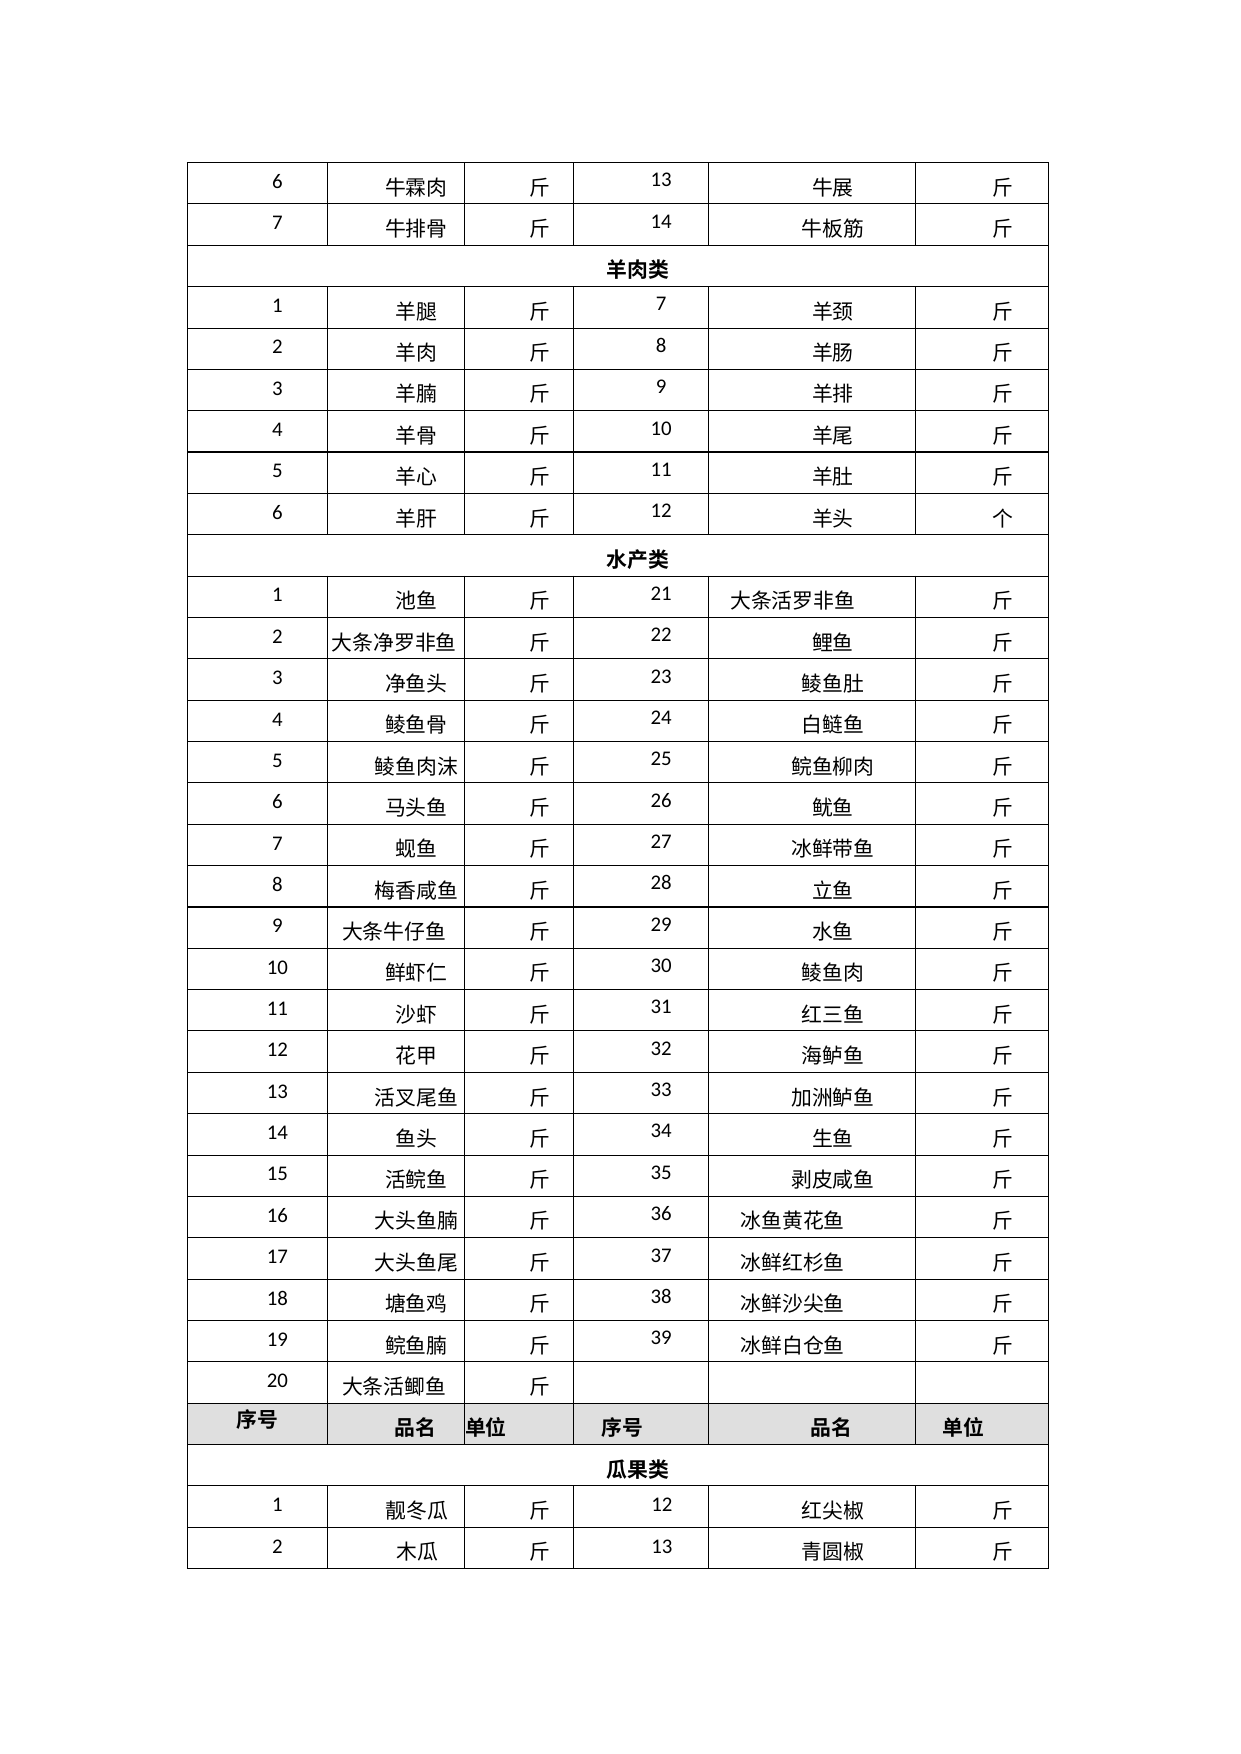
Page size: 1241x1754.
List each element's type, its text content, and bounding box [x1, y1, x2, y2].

table_cell 活鲩鱼 [328, 1156, 464, 1196]
table_cell 斤 [916, 1114, 1048, 1154]
table_cell 5 [188, 742, 327, 782]
table_cell 7 [574, 287, 708, 327]
table_cell 斤 [916, 329, 1048, 369]
table_cell 33 [574, 1073, 708, 1113]
table_cell 羊心 [328, 453, 464, 493]
table_cell 斤 [465, 453, 573, 493]
table_cell 斤 [916, 163, 1048, 203]
table_cell 海鲈鱼 [709, 1031, 915, 1072]
table_cell 斤 [916, 866, 1048, 906]
table_cell 39 [574, 1321, 708, 1361]
table_cell 23 [574, 659, 708, 699]
table_cell 水产类 [188, 535, 1048, 576]
table_cell 斤 [916, 825, 1048, 865]
table_cell 25 [574, 742, 708, 782]
table_cell 个 [916, 494, 1048, 534]
table_cell 羊尾 [709, 411, 915, 451]
table_cell 22 [574, 618, 708, 658]
table_cell 14 [188, 1114, 327, 1154]
table_cell 木瓜 [328, 1528, 464, 1568]
table_cell 斤 [916, 453, 1048, 493]
table_cell 单位 [465, 1404, 573, 1444]
table_cell 36 [574, 1197, 708, 1237]
table_cell 序号 [188, 1404, 327, 1444]
table_cell [916, 1362, 1048, 1403]
table_cell 单位 [916, 1404, 1048, 1444]
table_cell 4 [188, 411, 327, 451]
table_cell 斤 [465, 1528, 573, 1568]
table_cell 19 [188, 1321, 327, 1361]
table_cell 冰鲜红杉鱼 [709, 1238, 915, 1278]
table_cell 斤 [465, 411, 573, 451]
table_cell 38 [574, 1280, 708, 1320]
table_cell 斤 [465, 742, 573, 782]
table_cell 池鱼 [328, 577, 464, 617]
table_cell 鲜虾仁 [328, 949, 464, 989]
table_cell 立鱼 [709, 866, 915, 906]
table_cell 羊头 [709, 494, 915, 534]
table_cell 10 [574, 411, 708, 451]
table_cell 大头鱼尾 [328, 1238, 464, 1278]
table_cell 剥皮咸鱼 [709, 1156, 915, 1196]
table_cell 斤 [465, 1238, 573, 1278]
table_cell 瓜果类 [188, 1445, 1048, 1485]
table_cell 斤 [916, 1073, 1048, 1113]
table_cell 斤 [916, 618, 1048, 658]
table_cell 斤 [465, 329, 573, 369]
table_cell 7 [188, 825, 327, 865]
table_cell 羊肝 [328, 494, 464, 534]
table_cell 15 [188, 1156, 327, 1196]
table_cell 4 [188, 701, 327, 741]
table_cell 21 [574, 577, 708, 617]
table_cell 27 [574, 825, 708, 865]
table_cell 斤 [465, 1114, 573, 1154]
table_cell 14 [574, 204, 708, 245]
table_cell 羊排 [709, 370, 915, 410]
table_cell 斤 [465, 1486, 573, 1527]
table_cell 斤 [916, 1031, 1048, 1072]
table_cell 1 [188, 577, 327, 617]
table_cell 牛霖肉 [328, 163, 464, 203]
table_cell 17 [188, 1238, 327, 1278]
table_cell 大条活鲫鱼 [328, 1362, 464, 1403]
table_cell 鲮鱼肉沫 [328, 742, 464, 782]
table_cell 12 [574, 494, 708, 534]
table_cell 加洲鲈鱼 [709, 1073, 915, 1113]
table_cell 品名 [328, 1404, 464, 1444]
table_cell 冰鱼黄花鱼 [709, 1197, 915, 1237]
table_cell 斤 [916, 1321, 1048, 1361]
table_cell 斤 [916, 783, 1048, 824]
table_cell 蚬鱼 [328, 825, 464, 865]
table_cell 斤 [465, 1073, 573, 1113]
table_cell 羊肠 [709, 329, 915, 369]
table_cell 塘鱼鸡 [328, 1280, 464, 1320]
table_cell 斤 [465, 494, 573, 534]
table_cell 斤 [465, 659, 573, 699]
table_cell 斤 [916, 577, 1048, 617]
table_cell 青圆椒 [709, 1528, 915, 1568]
table_cell 斤 [916, 204, 1048, 245]
table_cell 斤 [465, 949, 573, 989]
table_cell 水鱼 [709, 908, 915, 948]
table_cell 羊腿 [328, 287, 464, 327]
table_cell 斤 [465, 1362, 573, 1403]
table_cell 大条牛仔鱼 [328, 908, 464, 948]
table_cell 斤 [916, 742, 1048, 782]
table_cell 2 [188, 618, 327, 658]
table_cell 1 [188, 287, 327, 327]
table_cell 2 [188, 1528, 327, 1568]
table_cell 35 [574, 1156, 708, 1196]
table_cell 鱿鱼 [709, 783, 915, 824]
table_cell 6 [188, 783, 327, 824]
table_cell 1 [188, 1486, 327, 1527]
table_cell 斤 [916, 287, 1048, 327]
table_cell 5 [188, 453, 327, 493]
table_cell 序号 [574, 1404, 708, 1444]
table_cell 18 [188, 1280, 327, 1320]
table_cell 牛排骨 [328, 204, 464, 245]
table_cell 8 [188, 866, 327, 906]
table_cell 10 [188, 949, 327, 989]
table_cell 13 [574, 1528, 708, 1568]
table_cell 大条净罗非鱼 [328, 618, 464, 658]
table_cell 净鱼头 [328, 659, 464, 699]
table_cell 6 [188, 163, 327, 203]
table_cell 斤 [916, 1238, 1048, 1278]
table_cell 冰鲜白仓鱼 [709, 1321, 915, 1361]
table_cell 斤 [465, 701, 573, 741]
table_cell 鲮鱼肉 [709, 949, 915, 989]
table_cell 冰鲜沙尖鱼 [709, 1280, 915, 1320]
table_cell 沙虾 [328, 990, 464, 1030]
table_cell 12 [574, 1486, 708, 1527]
table_cell 斤 [465, 577, 573, 617]
table_cell 16 [188, 1197, 327, 1237]
table_cell 靓冬瓜 [328, 1486, 464, 1527]
table_cell 斤 [916, 908, 1048, 948]
table_cell 斤 [465, 287, 573, 327]
table_cell 花甲 [328, 1031, 464, 1072]
table_cell 3 [188, 370, 327, 410]
table_cell 斤 [916, 990, 1048, 1030]
table_cell 品名 [709, 1404, 915, 1444]
table_cell 30 [574, 949, 708, 989]
table_cell 7 [188, 204, 327, 245]
table_cell 斤 [465, 1197, 573, 1237]
table_cell 马头鱼 [328, 783, 464, 824]
table_cell [574, 1362, 708, 1403]
table_cell 梅香咸鱼 [328, 866, 464, 906]
table_cell 斤 [465, 866, 573, 906]
table_cell 冰鲜带鱼 [709, 825, 915, 865]
table_cell 12 [188, 1031, 327, 1072]
table_cell 鲩鱼腩 [328, 1321, 464, 1361]
table_cell 羊骨 [328, 411, 464, 451]
table_cell 活叉尾鱼 [328, 1073, 464, 1113]
table_cell 斤 [465, 908, 573, 948]
table_cell 斤 [916, 411, 1048, 451]
table_cell 鲮鱼肚 [709, 659, 915, 699]
table_cell 13 [188, 1073, 327, 1113]
table_cell 6 [188, 494, 327, 534]
table_cell 羊腩 [328, 370, 464, 410]
table_cell 鱼头 [328, 1114, 464, 1154]
table_cell 9 [574, 370, 708, 410]
table_cell 斤 [916, 1528, 1048, 1568]
table_cell 斤 [465, 204, 573, 245]
table_cell 斤 [916, 370, 1048, 410]
table_cell 大头鱼腩 [328, 1197, 464, 1237]
table_cell 斤 [916, 659, 1048, 699]
table_cell 斤 [916, 1197, 1048, 1237]
table_cell 26 [574, 783, 708, 824]
table_cell 红三鱼 [709, 990, 915, 1030]
table_cell 34 [574, 1114, 708, 1154]
table_cell 8 [574, 329, 708, 369]
table_cell 大条活罗非鱼 [709, 577, 915, 617]
table_cell 斤 [465, 1031, 573, 1072]
table_cell 24 [574, 701, 708, 741]
table_cell 斤 [465, 1280, 573, 1320]
table_cell 羊颈 [709, 287, 915, 327]
table_cell 牛展 [709, 163, 915, 203]
table_cell 3 [188, 659, 327, 699]
table_cell 斤 [916, 949, 1048, 989]
table_cell 羊肚 [709, 453, 915, 493]
table_cell 29 [574, 908, 708, 948]
table_cell 斤 [916, 1156, 1048, 1196]
table_cell 斤 [465, 618, 573, 658]
table_cell 斤 [916, 1280, 1048, 1320]
table_cell 2 [188, 329, 327, 369]
table_cell 28 [574, 866, 708, 906]
table_cell 生鱼 [709, 1114, 915, 1154]
table_cell 鲩鱼柳肉 [709, 742, 915, 782]
table_cell 斤 [465, 990, 573, 1030]
table_cell 斤 [465, 163, 573, 203]
table_cell 11 [188, 990, 327, 1030]
table_cell 鲤鱼 [709, 618, 915, 658]
table_cell 31 [574, 990, 708, 1030]
table_cell 羊肉类 [188, 246, 1048, 286]
table_cell 32 [574, 1031, 708, 1072]
table_cell 11 [574, 453, 708, 493]
table_cell 20 [188, 1362, 327, 1403]
table_cell 斤 [465, 825, 573, 865]
table_cell 白鲢鱼 [709, 701, 915, 741]
table_cell 鲮鱼骨 [328, 701, 464, 741]
table_cell 斤 [465, 1321, 573, 1361]
table_cell 红尖椒 [709, 1486, 915, 1527]
table_cell [709, 1362, 915, 1403]
table_cell 13 [574, 163, 708, 203]
table_cell 斤 [916, 1486, 1048, 1527]
table_cell 斤 [465, 370, 573, 410]
table_cell 斤 [465, 1156, 573, 1196]
table_cell 羊肉 [328, 329, 464, 369]
table_cell 斤 [916, 701, 1048, 741]
table_cell 斤 [465, 783, 573, 824]
table_cell 9 [188, 908, 327, 948]
table_cell 37 [574, 1238, 708, 1278]
table_cell 牛板筋 [709, 204, 915, 245]
